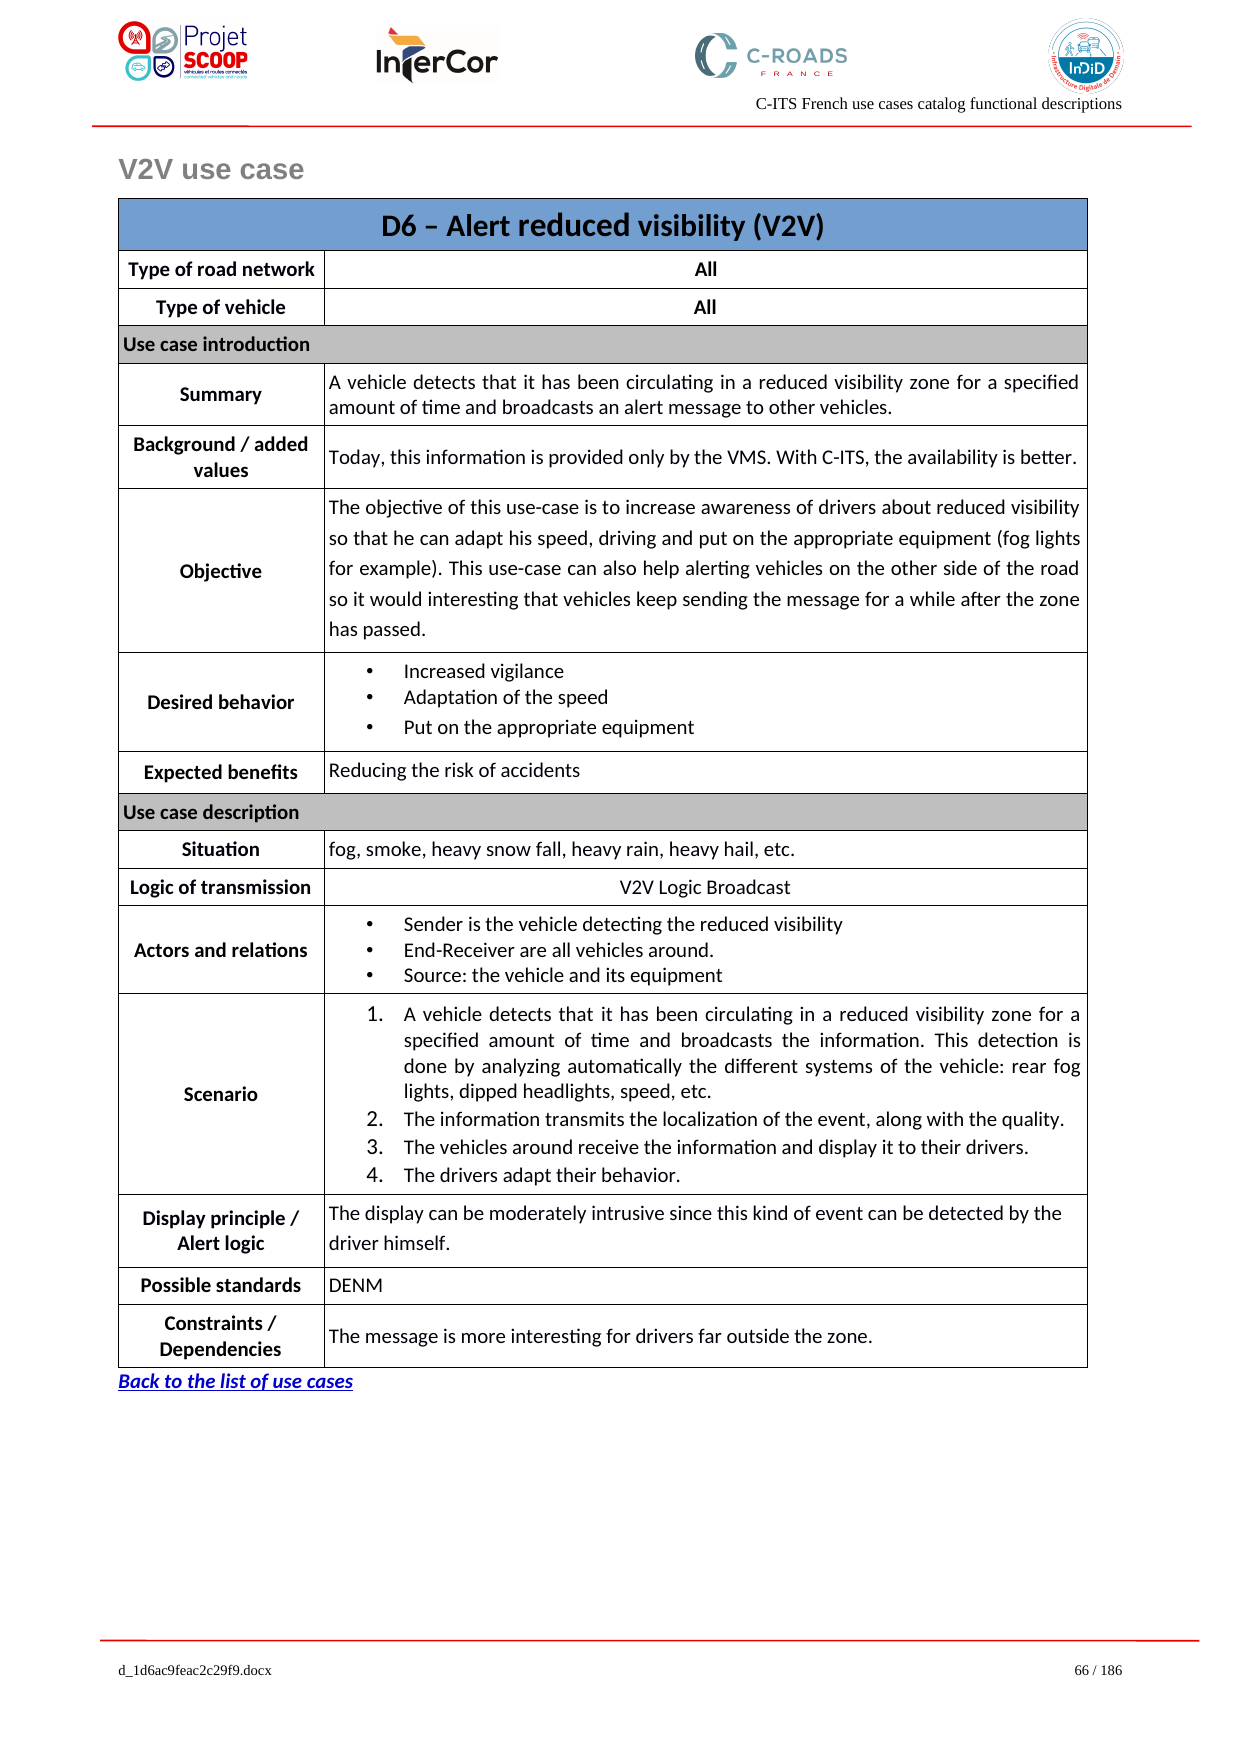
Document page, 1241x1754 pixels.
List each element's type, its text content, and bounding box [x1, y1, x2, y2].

table_cell Today, this information is provided only by the VMS. With C-ITS, the availability is better. [325, 426, 1087, 488]
table_cell Desired behavior [119, 653, 324, 751]
table_cell The objective of this use-case is to increase awareness of drivers about reduced visibility so that he can adapt his speed, driving and put on the appropriate equipment (fog lights for example). This use-case can also help alerting vehicles on the other side of the road so it would interesting that vehicles keep sending the message for a while after the zone has passed. [325, 489, 1087, 652]
table_cell Reducing the risk of accidents [325, 752, 1087, 793]
text Back to the list of use cases [118, 1368, 1122, 1394]
table_cell V2V Logic Broadcast [325, 869, 1087, 905]
table_cell Type of road network [119, 251, 324, 288]
subtitle V2V use case [118, 152, 1122, 185]
table_cell Use case description [119, 794, 1087, 830]
table_cell Objective [119, 489, 324, 652]
table_cell Situation [119, 831, 324, 868]
table_cell DENM [325, 1268, 1087, 1304]
picture [375, 25, 499, 85]
table_cell Use case introduction [119, 326, 1087, 363]
table_cell All [325, 251, 1087, 288]
table_cell Type of vehicle [119, 289, 324, 325]
picture [695, 33, 847, 78]
table_cell All [325, 289, 1087, 325]
table_header D6 – Alert reduced visibility (V2V) [119, 199, 1087, 250]
picture [118, 21, 248, 81]
table_cell fog, smoke, heavy snow fall, heavy rain, heavy hail, etc. [325, 831, 1087, 868]
table_cell Expected benefits [119, 752, 324, 793]
table_cell Constraints / Dependencies [119, 1305, 324, 1367]
table_cell Possible standards [119, 1268, 324, 1304]
table_cell Sender is the vehicle detecting the reduced visibility End-Receiver are all vehicles around. Source: the vehicle and its equipment [325, 906, 1087, 993]
table_cell Background / added values [119, 426, 324, 488]
table_cell Increased vigilance Adaptation of the speed Put on the appropriate equipment [325, 653, 1087, 751]
table_cell The message is more interesting for drivers far outside the zone. [325, 1305, 1087, 1367]
table_cell Actors and relations [119, 906, 324, 993]
table_cell Summary [119, 364, 324, 425]
table_cell A vehicle detects that it has been circulating in a reduced visibility zone for a specified amount of time and broadcasts an alert message to other vehicles. [325, 364, 1087, 425]
table_cell Scenario [119, 994, 324, 1194]
table_cell Logic of transmission [119, 869, 324, 905]
table_cell A vehicle detects that it has been circulating in a reduced visibility zone for a specified amount of time and broadcasts the information. This detection is done by analyzing automatically the different systems of the vehicle: rear fog lights, dipped headlights, speed, etc. The information transmits the localization of the event, along with the quality. The vehicles around receive the information and display it to their drivers. The drivers adapt their behavior. [325, 994, 1087, 1194]
picture [1044, 14, 1128, 98]
table_cell The display can be moderately intrusive since this kind of event can be detected by the driver himself. [325, 1195, 1087, 1266]
table_cell Display principle / Alert logic [119, 1195, 324, 1266]
